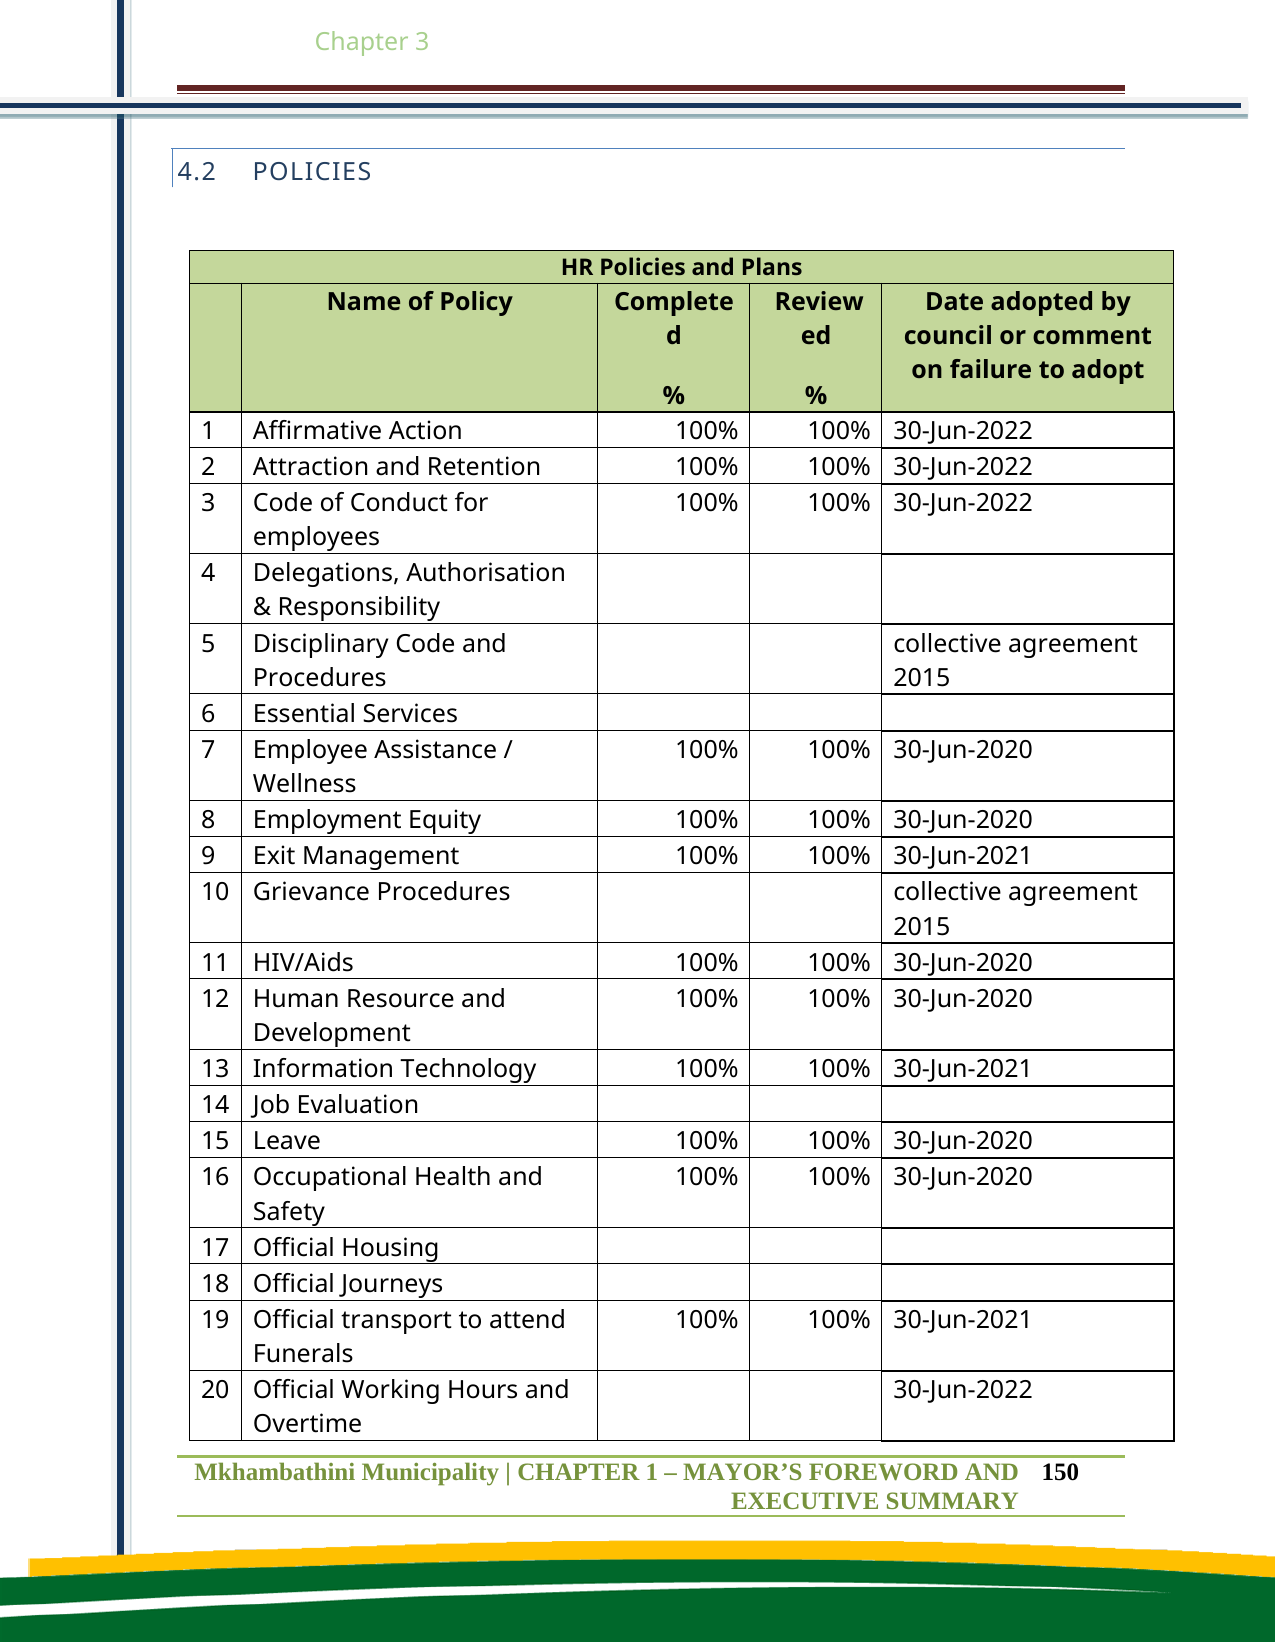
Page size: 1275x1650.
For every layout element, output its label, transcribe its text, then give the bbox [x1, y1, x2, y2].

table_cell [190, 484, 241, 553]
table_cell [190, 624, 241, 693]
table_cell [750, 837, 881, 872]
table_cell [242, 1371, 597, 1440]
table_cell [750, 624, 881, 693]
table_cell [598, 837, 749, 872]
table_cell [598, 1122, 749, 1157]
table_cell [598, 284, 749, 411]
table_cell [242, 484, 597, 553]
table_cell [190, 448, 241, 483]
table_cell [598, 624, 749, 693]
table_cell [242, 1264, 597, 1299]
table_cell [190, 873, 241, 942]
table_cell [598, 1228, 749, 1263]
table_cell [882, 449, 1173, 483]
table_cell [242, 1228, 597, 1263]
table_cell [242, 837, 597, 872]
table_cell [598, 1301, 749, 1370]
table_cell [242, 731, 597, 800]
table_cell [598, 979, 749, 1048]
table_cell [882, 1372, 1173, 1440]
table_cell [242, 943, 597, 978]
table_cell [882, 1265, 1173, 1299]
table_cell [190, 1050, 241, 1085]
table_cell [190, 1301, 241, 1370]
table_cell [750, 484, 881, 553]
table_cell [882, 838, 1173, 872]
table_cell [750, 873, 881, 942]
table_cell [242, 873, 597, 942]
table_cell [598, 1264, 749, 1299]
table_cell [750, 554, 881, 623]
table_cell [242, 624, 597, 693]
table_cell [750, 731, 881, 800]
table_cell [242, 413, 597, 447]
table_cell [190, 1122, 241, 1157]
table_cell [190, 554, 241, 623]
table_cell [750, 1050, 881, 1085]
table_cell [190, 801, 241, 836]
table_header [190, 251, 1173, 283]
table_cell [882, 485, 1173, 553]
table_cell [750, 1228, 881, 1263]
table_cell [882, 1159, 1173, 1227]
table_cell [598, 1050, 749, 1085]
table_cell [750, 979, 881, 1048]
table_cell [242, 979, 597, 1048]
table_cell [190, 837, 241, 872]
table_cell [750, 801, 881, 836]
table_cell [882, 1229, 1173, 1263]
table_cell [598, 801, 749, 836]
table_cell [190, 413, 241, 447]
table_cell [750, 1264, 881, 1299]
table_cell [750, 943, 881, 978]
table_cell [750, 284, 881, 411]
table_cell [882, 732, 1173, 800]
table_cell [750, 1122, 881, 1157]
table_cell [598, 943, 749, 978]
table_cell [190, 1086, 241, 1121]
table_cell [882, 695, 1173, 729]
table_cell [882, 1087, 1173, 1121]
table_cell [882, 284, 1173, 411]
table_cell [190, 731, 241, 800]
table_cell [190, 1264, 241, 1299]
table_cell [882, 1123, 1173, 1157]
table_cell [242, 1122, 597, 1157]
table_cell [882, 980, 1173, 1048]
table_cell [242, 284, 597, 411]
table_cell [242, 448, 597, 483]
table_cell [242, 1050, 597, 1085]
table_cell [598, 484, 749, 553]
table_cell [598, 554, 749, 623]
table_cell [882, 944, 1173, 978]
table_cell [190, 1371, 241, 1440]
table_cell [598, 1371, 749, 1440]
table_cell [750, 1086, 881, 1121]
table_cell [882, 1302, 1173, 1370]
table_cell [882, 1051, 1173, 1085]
subtitle 4.2 POLICIES [173, 149, 1125, 187]
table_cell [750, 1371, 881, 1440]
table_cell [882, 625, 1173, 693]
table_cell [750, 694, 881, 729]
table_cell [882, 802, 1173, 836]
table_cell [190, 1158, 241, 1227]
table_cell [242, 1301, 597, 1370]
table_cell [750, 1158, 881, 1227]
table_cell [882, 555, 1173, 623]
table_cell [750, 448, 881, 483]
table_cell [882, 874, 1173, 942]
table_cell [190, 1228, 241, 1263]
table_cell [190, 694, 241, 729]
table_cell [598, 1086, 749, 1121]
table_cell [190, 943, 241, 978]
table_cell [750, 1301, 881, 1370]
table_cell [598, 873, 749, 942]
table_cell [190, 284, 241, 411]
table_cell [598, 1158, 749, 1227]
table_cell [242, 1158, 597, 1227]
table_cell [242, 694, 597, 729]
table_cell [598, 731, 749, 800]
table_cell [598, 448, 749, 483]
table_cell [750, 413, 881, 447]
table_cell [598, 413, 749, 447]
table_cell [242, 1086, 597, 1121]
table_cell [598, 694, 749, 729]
picture [0, 1540, 1275, 1642]
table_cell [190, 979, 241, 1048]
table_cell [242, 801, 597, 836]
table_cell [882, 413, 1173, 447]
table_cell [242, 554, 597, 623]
